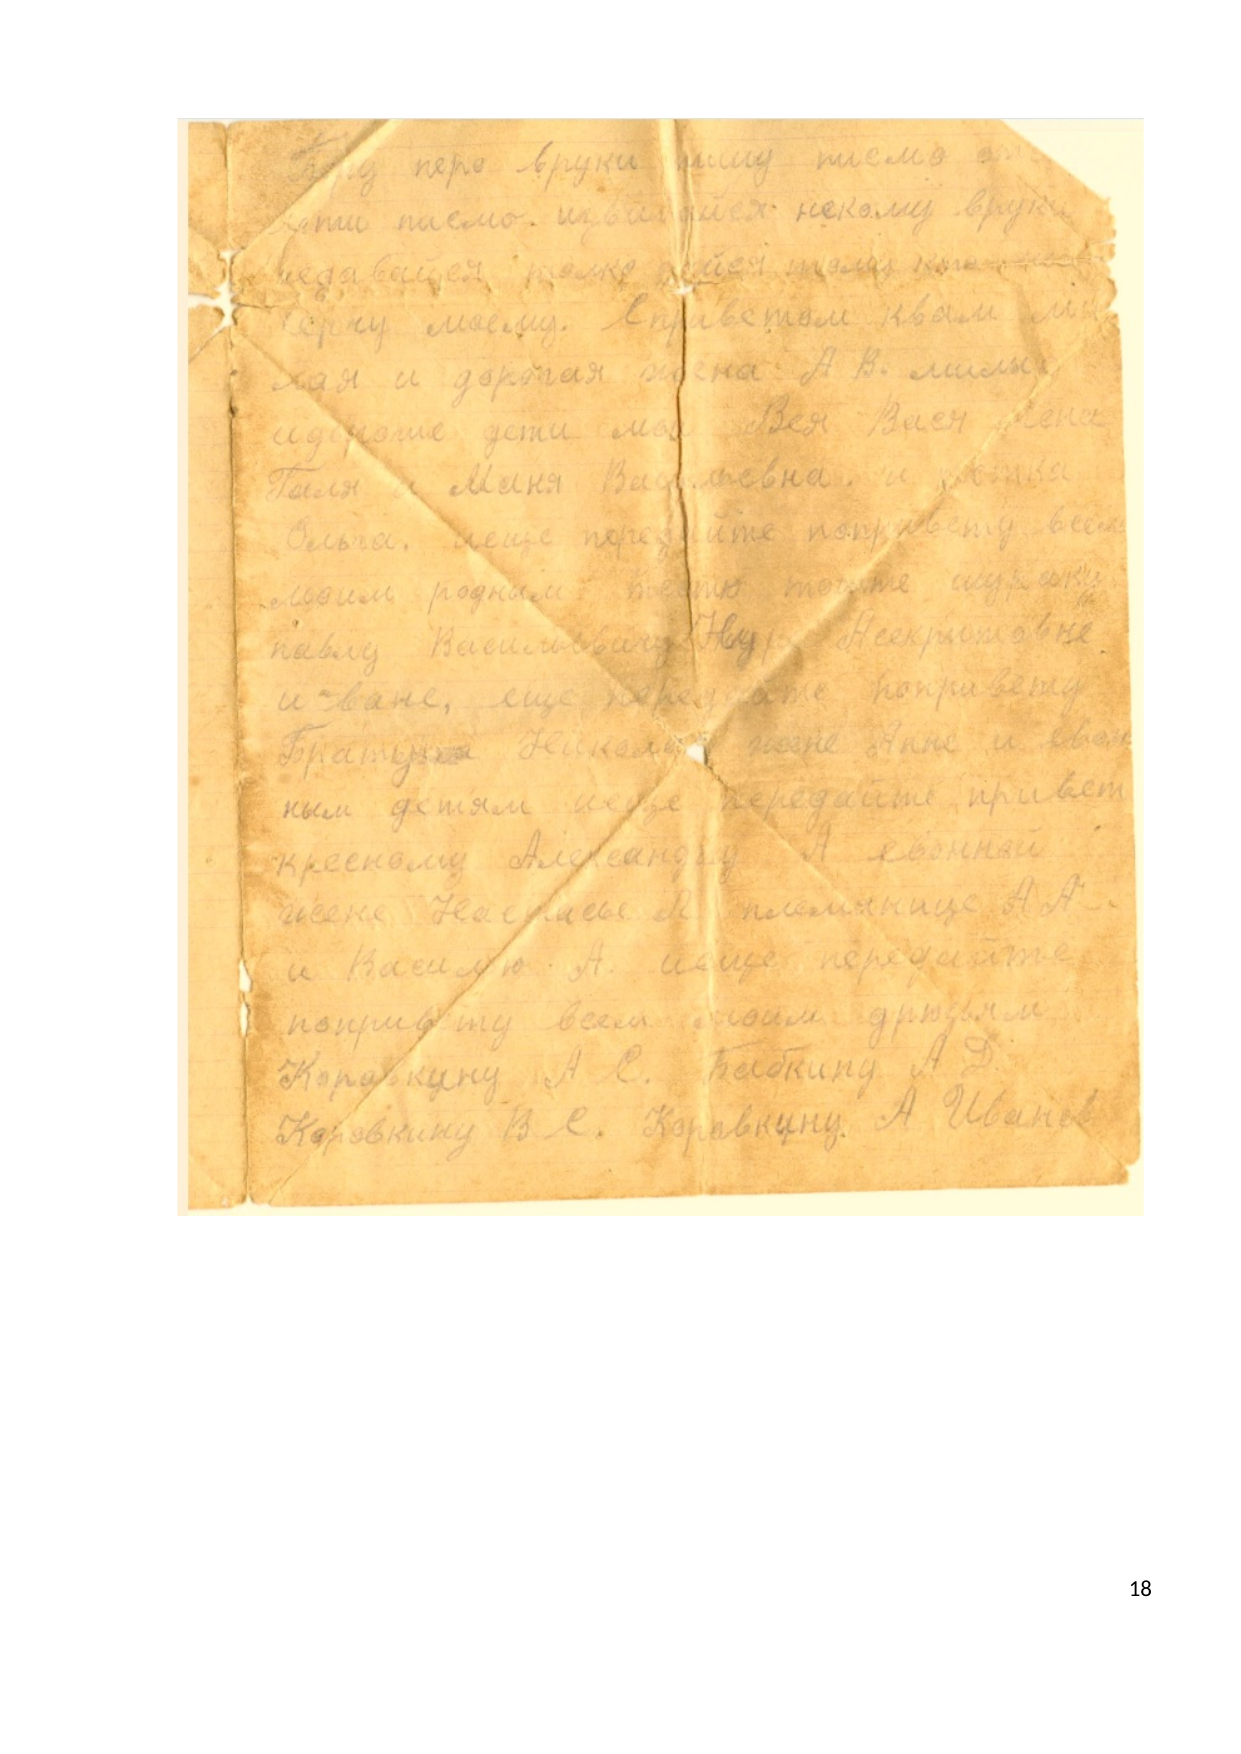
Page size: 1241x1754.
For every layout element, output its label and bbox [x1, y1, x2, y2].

picture [177, 118, 1144, 1216]
